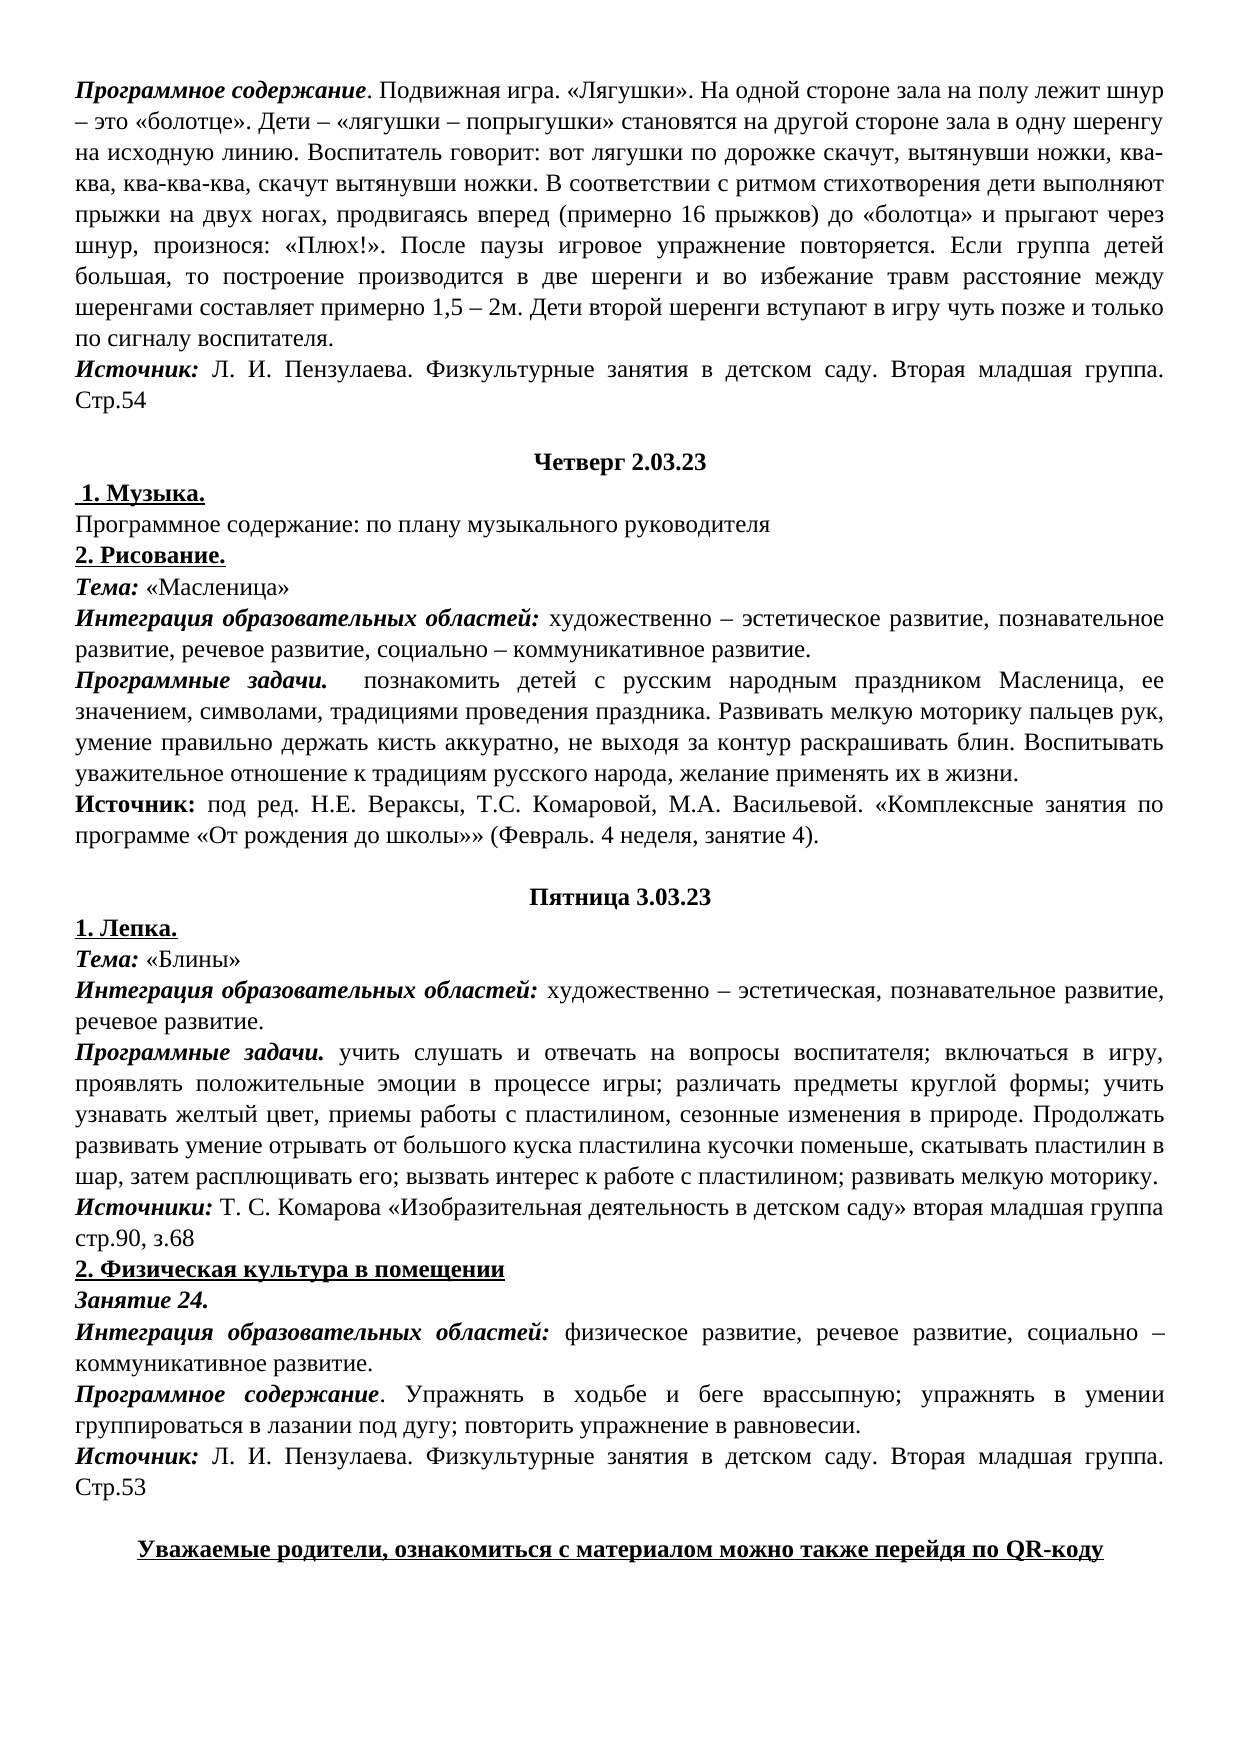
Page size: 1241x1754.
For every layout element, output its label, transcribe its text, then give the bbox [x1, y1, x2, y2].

text 2. Физическая культура в помещении [75, 1254, 1165, 1283]
text Программное содержание. Подвижная игра. «Лягушки». На одной стороне зала на полу лежит шнур – это «болотце». Дети – «лягушки – попрыгушки» становятся на другой стороне зала в одну шеренгу на исходную линию. Воспитатель говорит: вот лягушки по дорожке скачут, вытянувши ножки, ква-ква, ква-ква-ква, скачут вытянувши ножки. В соответствии с ритмом стихотворения дети выполняют прыжки на двух ногах, продвигаясь вперед (примерно 16 прыжков) до «болотца» и прыгают через шнур, произнося: «Плюх!». После паузы игровое упражнение повторяется. Если группа детей большая, то построение производится в две шеренги и во избежание травм расстояние между шеренгами составляет примерно 1,5 – 2м. Дети второй шеренги вступают в игру чуть позже и только по сигналу воспитателя. [75, 75, 1165, 352]
text Пятница 3.03.23 [75, 882, 1165, 911]
text Интеграция образовательных областей: физическое развитие, речевое развитие, социально – коммуникативное развитие. [75, 1317, 1165, 1376]
text Интеграция образовательных областей: художественно – эстетическая, познавательное развитие, речевое развитие. [75, 975, 1165, 1035]
text Источник: Л. И. Пензулаева. Физкультурные занятия в детском саду. Вторая младшая группа. Стр.54 [75, 354, 1165, 414]
text 1. Музыка. [75, 478, 1165, 507]
text Источник: Л. И. Пензулаева. Физкультурные занятия в детском саду. Вторая младшая группа. Стр.53 [75, 1441, 1165, 1501]
text Источник: под ред. Н.Е. Вераксы, Т.С. Комаровой, М.А. Васильевой. «Комплексные занятия по программе «От рождения до школы»» (Февраль. 4 неделя, занятие 4). [75, 789, 1165, 849]
text Источники: Т. С. Комарова «Изобразительная деятельность в детском саду» вторая младшая группа стр.90, з.68 [75, 1192, 1165, 1252]
text Тема: «Блины» [75, 944, 1165, 973]
text Программные задачи. познакомить детей с русским народным праздником Масленица, ее значением, символами, традициями проведения праздника. Развивать мелкую моторику пальцев рук, умение правильно держать кисть аккуратно, не выходя за контур раскрашивать блин. Воспитывать уважительное отношение к традициям русского народа, желание применять их в жизни. [75, 665, 1165, 787]
text 2. Рисование. [75, 541, 1165, 569]
text 1. Лепка. [75, 913, 1165, 942]
text Занятие 24. [75, 1286, 1165, 1314]
text Тема: «Масленица» [75, 572, 1165, 600]
text Четверг 2.03.23 [75, 447, 1165, 476]
text Программные задачи. учить слушать и отвечать на вопросы воспитателя; включаться в игру, проявлять положительные эмоции в процессе игры; различать предметы круглой формы; учить узнавать желтый цвет, приемы работы с пластилином, сезонные изменения в природе. Продолжать развивать умение отрывать от большого куска пластилина кусочки поменьше, скатывать пластилин в шар, затем расплющивать его; вызвать интерес к работе с пластилином; развивать мелкую моторику. [75, 1037, 1165, 1190]
text Программное содержание. Упражнять в ходьбе и беге врассыпную; упражнять в умении группироваться в лазании под дугу; повторить упражнение в равновесии. [75, 1379, 1165, 1438]
text Уважаемые родители, ознакомиться с материалом можно также перейдя по QR-коду [75, 1534, 1165, 1563]
text Программное содержание: по плану музыкального руководителя [75, 509, 1165, 538]
text Интеграция образовательных областей: художественно – эстетическое развитие, познавательное развитие, речевое развитие, социально – коммуникативное развитие. [75, 603, 1165, 662]
